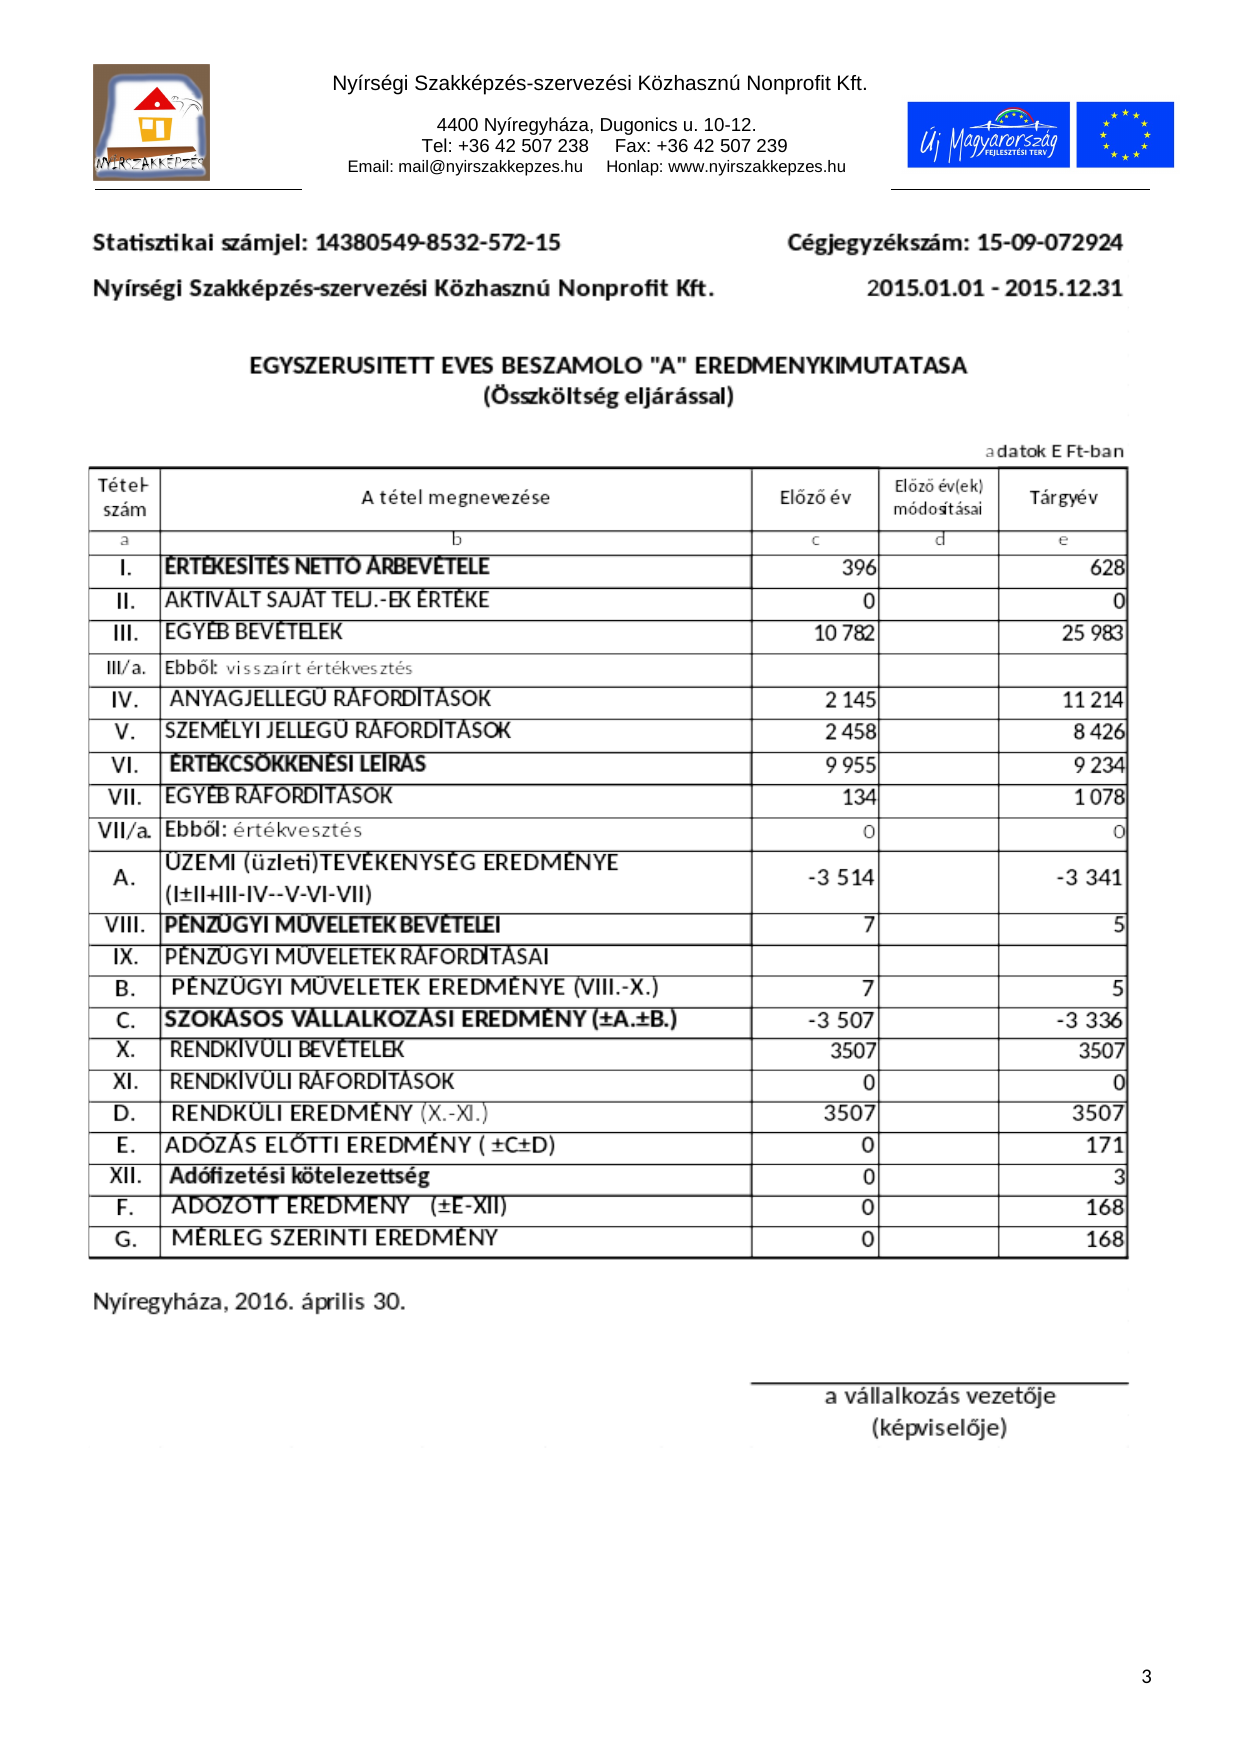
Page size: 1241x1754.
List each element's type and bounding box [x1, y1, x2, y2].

picture [93, 64, 210, 181]
picture [901, 95, 1180, 174]
